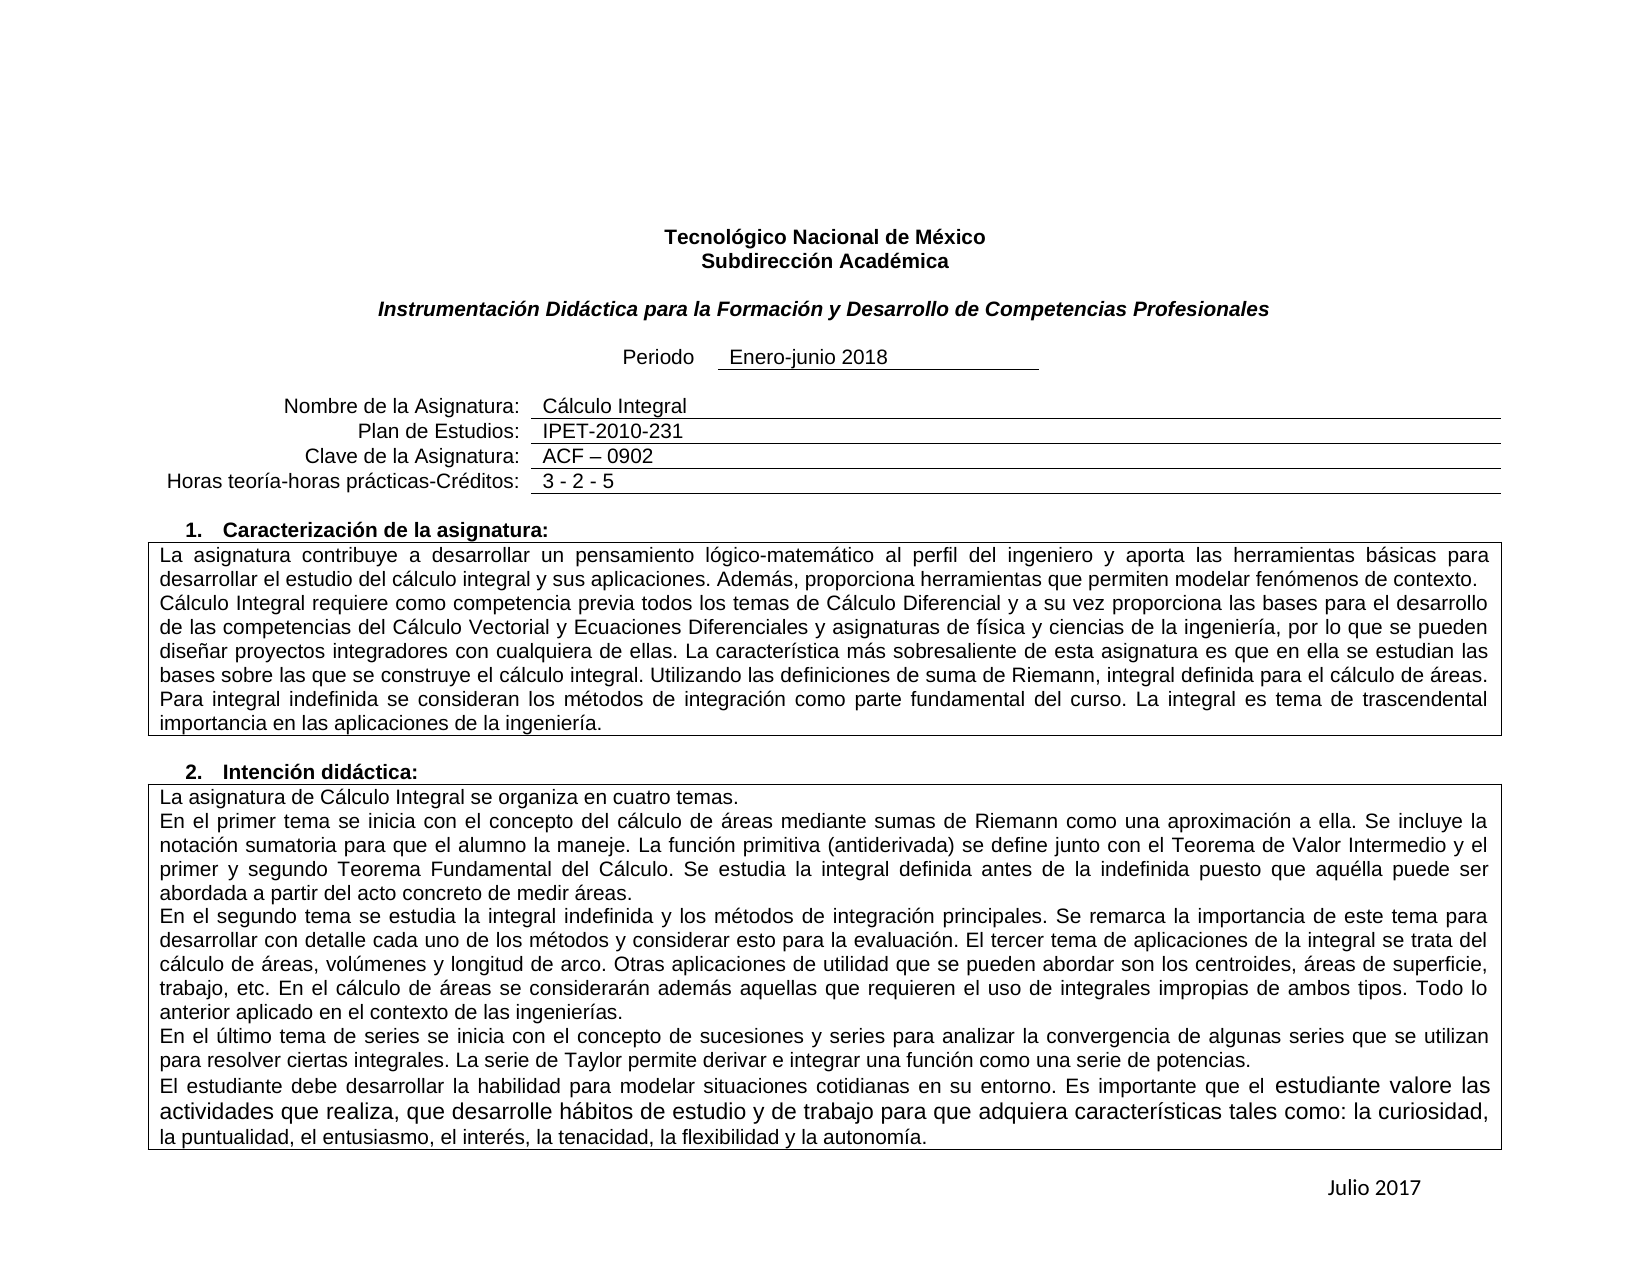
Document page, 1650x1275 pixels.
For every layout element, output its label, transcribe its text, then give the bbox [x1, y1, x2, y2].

table_header Nombre de la Asignatura: [148, 394, 531, 418]
table_header La asignatura contribuye a desarrollar un pensamiento lógico-matemático al perfil del ingeniero y aporta las herramientas básicas para desarrollar el estudio del cálculo integral y sus aplicaciones. Además, proporciona herramientas que permiten modelar fenómenos de contexto. Cálculo Integral requiere como competencia previa todos los temas de Cálculo Diferencial y a su vez proporciona las bases para el desarrollo de las competencias del Cálculo Vectorial y Ecuaciones Diferenciales y asignaturas de física y ciencias de la ingeniería, por lo que se pueden diseñar proyectos integradores con cualquiera de ellas. La característica más sobresaliente de esta asignatura es que en ella se estudian las bases sobre las que se construye el cálculo integral. Utilizando las definiciones de suma de Riemann, integral definida para el cálculo de áreas. Para integral indefinida se consideran los métodos de integración como parte fundamental del curso. La integral es tema de trascendental importancia en las aplicaciones de la ingeniería. [149, 543, 1501, 734]
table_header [149, 785, 1501, 1149]
text Instrumentación Didáctica para la Formación y Desarrollo de Competencias Profesionales [148, 297, 1502, 321]
table_cell Plan de Estudios: [148, 418, 531, 443]
table_cell Clave de la Asignatura: [148, 443, 531, 468]
table_cell 3 - 2 - 5 [531, 469, 1501, 493]
text Subdirección Académica [148, 249, 1502, 273]
table_header Cálculo Integral [531, 394, 1501, 418]
table_cell Horas teoría-horas prácticas-Créditos: [148, 468, 531, 493]
list Intención didáctica: [185, 759, 1502, 783]
table_cell ACF – 0902 [531, 444, 1501, 468]
table_cell IPET-2010-231 [531, 419, 1501, 443]
table_header Enero-junio 2018 [718, 345, 1039, 369]
text Tecnológico Nacional de México [148, 225, 1502, 249]
list Caracterización de la asignatura: [185, 518, 1502, 542]
table_header Periodo [611, 345, 718, 369]
